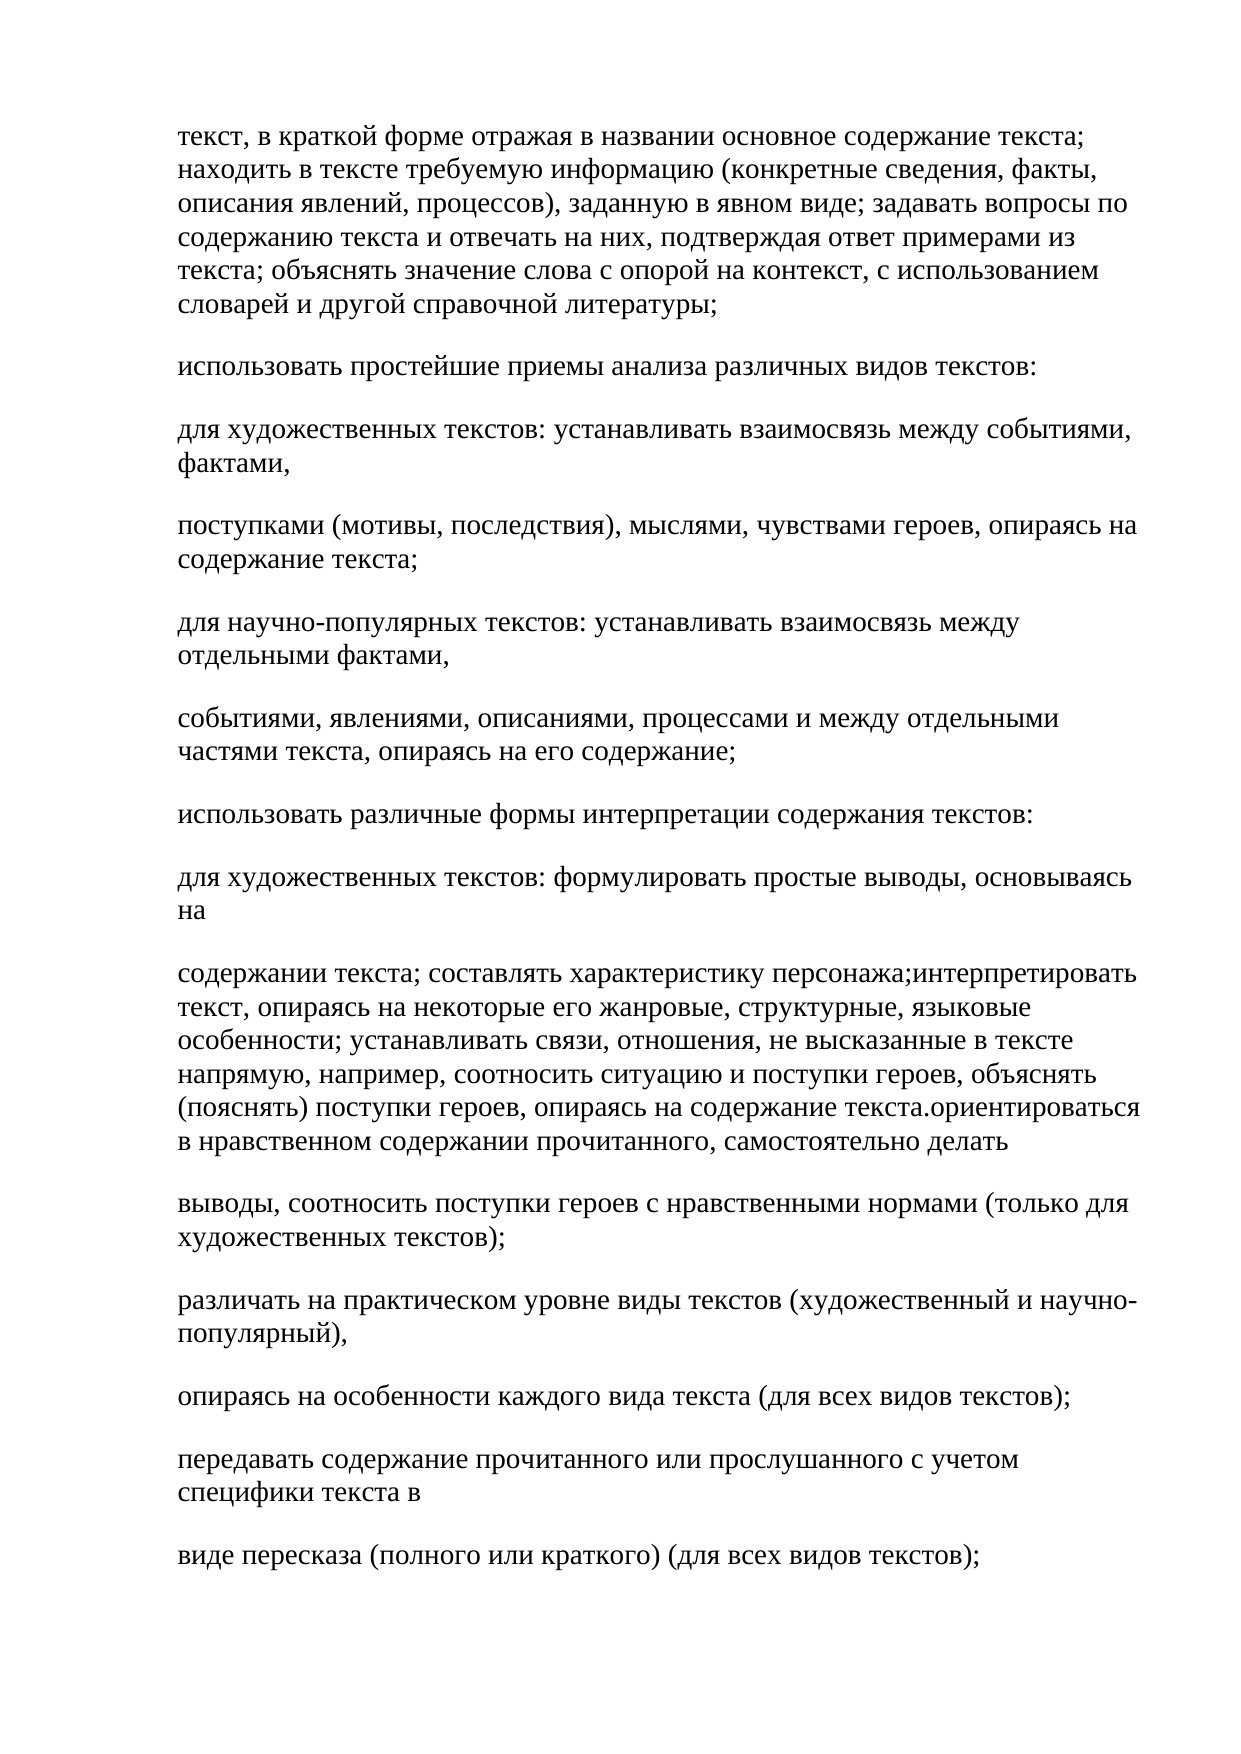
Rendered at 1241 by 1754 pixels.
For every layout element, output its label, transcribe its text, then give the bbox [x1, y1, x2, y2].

text виде пересказа (полного или краткого) (для всех видов текстов); [177, 1537, 1152, 1571]
text содержании текста; составлять характеристику персонажа;интерпретировать текст, опираясь на некоторые его жанровые, структурные, языковые особенности; устанавливать связи, отношения, не высказанные в тексте напрямую, например, соотносить ситуацию и поступки героев, объяснять (пояснять) поступки героев, опираясь на содержание текста.ориентироваться в нравственном содержании прочитанного, самостоятельно делать [177, 955, 1152, 1156]
text событиями, явлениями, описаниями, процессами и между отдельными частями текста, опираясь на его содержание; [177, 700, 1152, 767]
text для научно-популярных текстов: устанавливать взаимосвязь между отдельными фактами, [177, 604, 1152, 671]
text выводы, соотносить поступки героев с нравственными нормами (только для художественных текстов); [177, 1186, 1152, 1253]
text различать на практическом уровне виды текстов (художественный и научно-популярный), [177, 1282, 1152, 1349]
text поступками (мотивы, последствия), мыслями, чувствами героев, опираясь на содержание текста; [177, 507, 1152, 574]
text использовать простейшие приемы анализа различных видов текстов: [177, 348, 1152, 382]
text для художественных текстов: формулировать простые выводы, основываясь на [177, 859, 1152, 926]
text опираясь на особенности каждого вида текста (для всех видов текстов); [177, 1378, 1152, 1412]
text использовать различные формы интерпретации содержания текстов: [177, 796, 1152, 830]
text для художественных текстов: устанавливать взаимосвязь между событиями, фактами, [177, 411, 1152, 478]
text текст, в краткой форме отражая в названии основное содержание текста; находить в тексте требуемую информацию (конкретные сведения, факты, описания явлений, процессов), заданную в явном виде; задавать вопросы по содержанию текста и отвечать на них, подтверждая ответ примерами из текста; объяснять значение слова с опорой на контекст, с использованием словарей и другой справочной литературы; [177, 118, 1152, 319]
text передавать содержание прочитанного или прослушанного с учетом специфики текста в [177, 1441, 1152, 1508]
